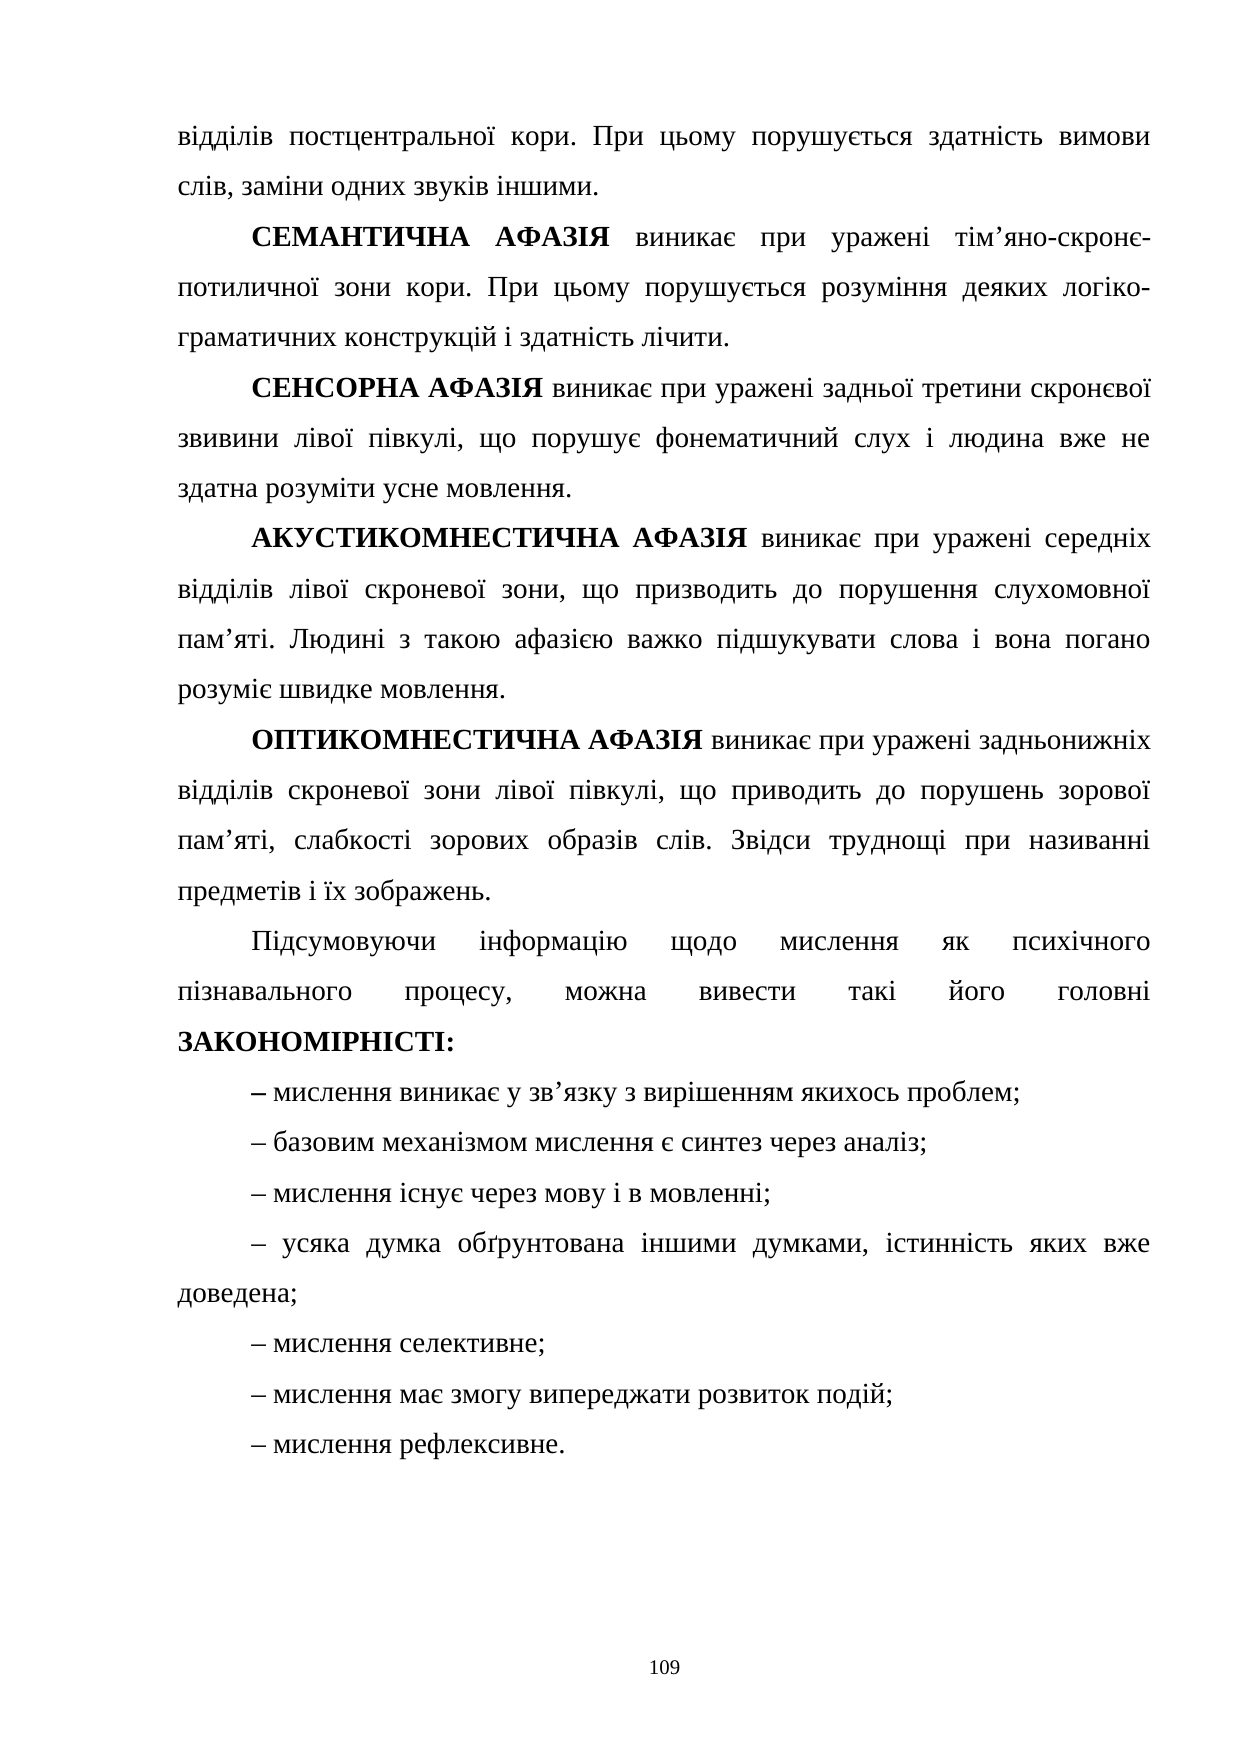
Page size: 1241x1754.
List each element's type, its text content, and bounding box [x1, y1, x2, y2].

text – мислення існує через мову і в мовленні; [177, 1175, 1152, 1208]
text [177, 118, 1152, 202]
text – мислення селективне; [177, 1326, 1152, 1359]
text СЕМАНТИЧНА АФАЗІЯ виникає при уражені тім’яно-скронє-потиличної зони кори. При цьому порушується розуміння деяких логіко-граматичних конструкцій і здатність лічити. [177, 219, 1152, 353]
text СЕНСОРНА АФАЗІЯ виникає при уражені задньої третини скронєвої звивини лівої півкулі, що порушує фонематичний слух і людина вже не здатна розуміти усне мовлення. [177, 370, 1152, 504]
text – базовим механізмом мислення є синтез через аналіз; [177, 1124, 1152, 1158]
text ОПТИКОМНЕСТИЧНА АФАЗІЯ виникає при уражені задньонижніх відділів скроневої зони лівої півкулі, що приводить до порушень зорової пам’яті, слабкості зорових образів слів. Звідси труднощі при називанні предметів і їх зображень. [177, 722, 1152, 906]
text Підсумовуючи інформацію щодо мислення як психічного пізнавального процесу, можна вивести такі його головні ЗАКОНОМІРНІСТІ: [177, 923, 1152, 1057]
text – мислення рефлексивне. [177, 1426, 1152, 1460]
text – мислення виникає у зв’язку з вирішенням якихось проблем; [177, 1074, 1152, 1108]
text – мислення має змогу випереджати розвиток подій; [177, 1376, 1152, 1409]
text АКУСТИКОМНЕСТИЧНА АФАЗІЯ виникає при уражені середніх відділів лівої скроневої зони, що призводить до порушення слухомовної пам’яті. Людині з такою афазією важко підшукувати слова і вона погано розуміє швидке мовлення. [177, 521, 1152, 705]
text – усяка думка обґрунтована іншими думками, істинність яких вже доведена; [177, 1225, 1152, 1309]
